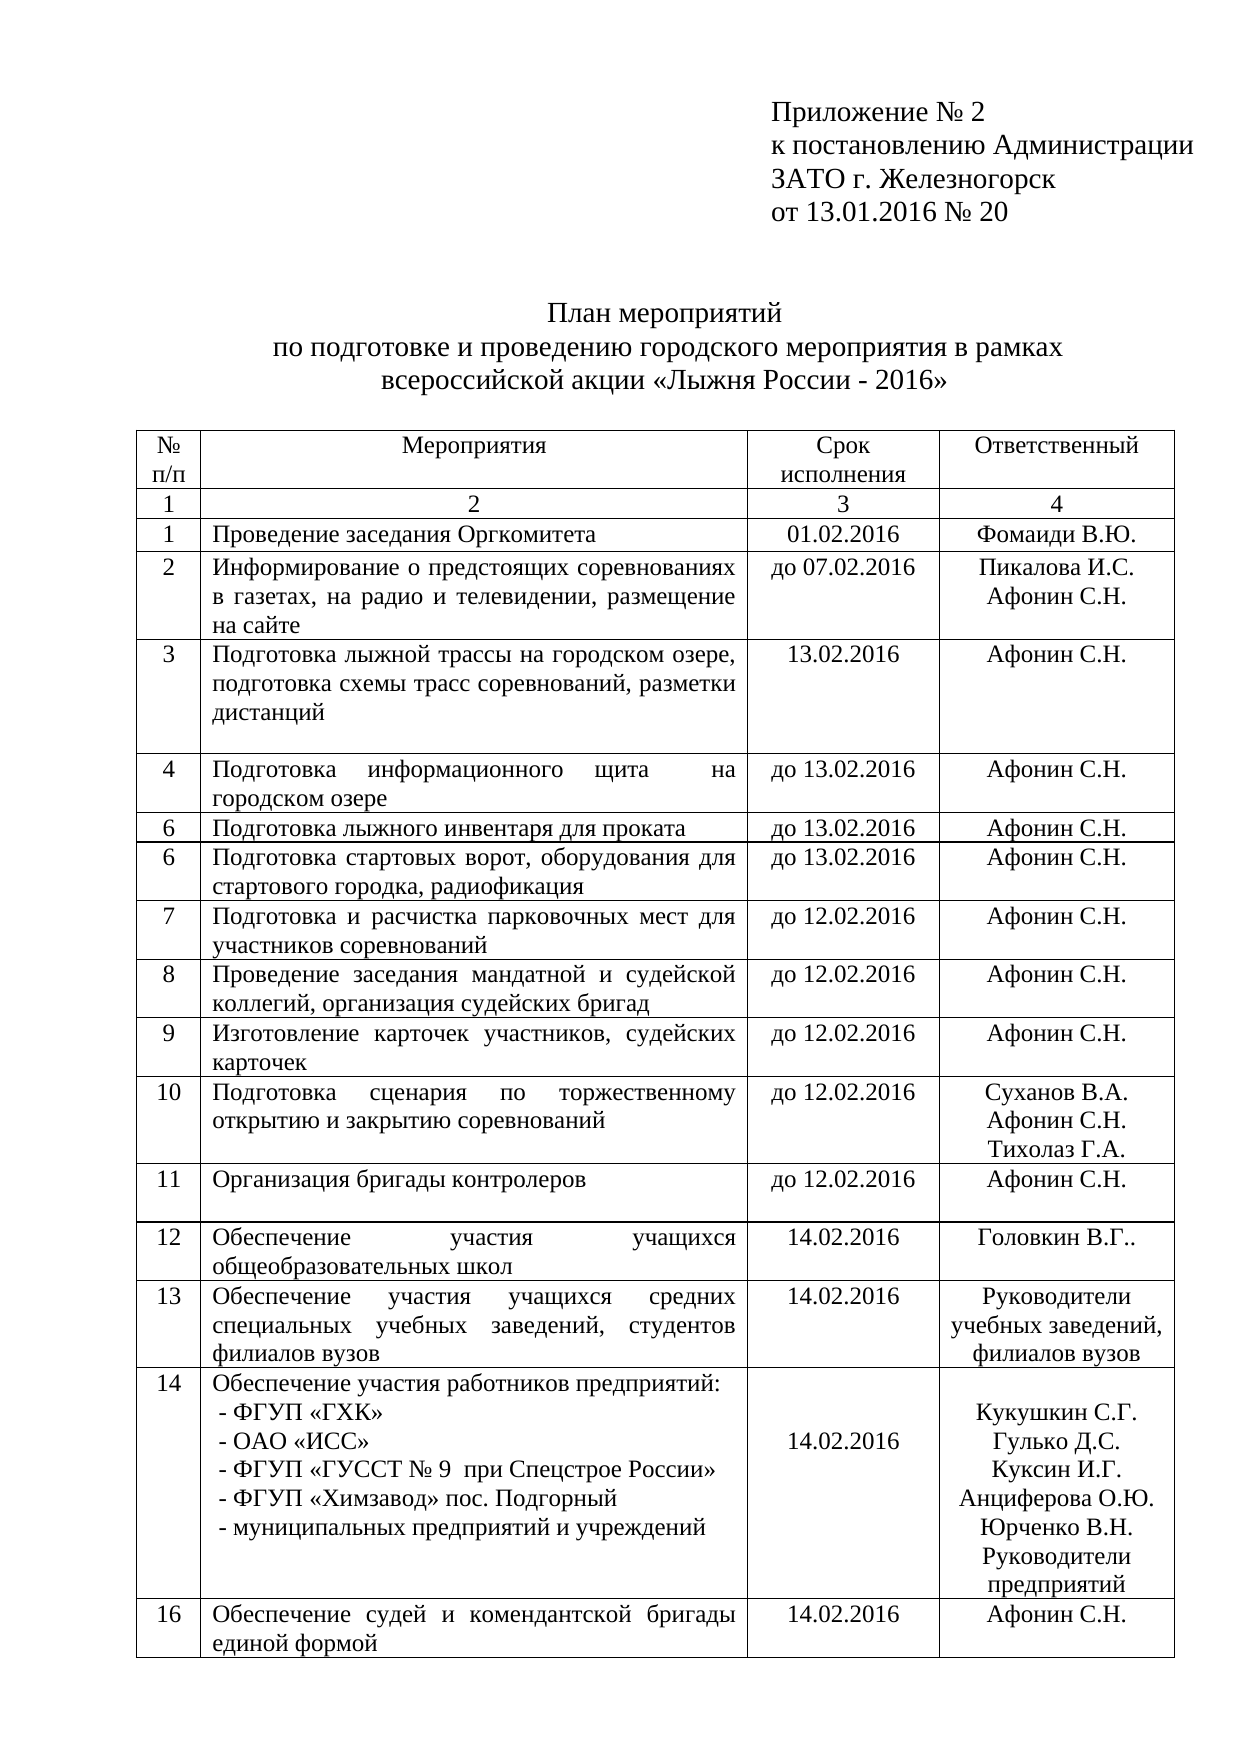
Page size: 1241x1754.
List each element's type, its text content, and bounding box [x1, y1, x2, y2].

table_cell до 07.02.2016 [748, 552, 939, 638]
table_cell 2 [137, 552, 200, 638]
table_cell Информирование о предстоящих соревнованиях в газетах, на радио и телевидении, размещение на сайте [201, 552, 747, 638]
table_cell до 12.02.2016 [748, 960, 939, 1017]
table_header Срок исполнения [748, 431, 939, 488]
table_cell Подготовка информационного щита на городском озере [201, 754, 747, 812]
table_cell Руководители учебных заведений, филиалов вузов [940, 1281, 1174, 1367]
table_cell Афонин С.Н. [940, 1599, 1174, 1657]
table_cell Подготовка стартовых ворот, оборудования для стартового городка, радиофикация [201, 843, 747, 900]
table_cell 14.02.2016 [748, 1599, 939, 1657]
table_cell 4 [137, 754, 200, 812]
table_cell Кукушкин С.Г. Гулько Д.С. Куксин И.Г. Анциферова О.Ю. Юрченко В.Н. Руководители предприятий [940, 1368, 1174, 1598]
table_cell 3 [748, 489, 939, 518]
table_cell 11 [137, 1164, 200, 1221]
table_cell Изготовление карточек участников, судейских карточек [201, 1018, 747, 1076]
table_cell 6 [137, 843, 200, 900]
table_cell до 12.02.2016 [748, 1077, 939, 1163]
table_cell 7 [137, 901, 200, 958]
table_cell 12 [137, 1223, 200, 1280]
table_cell Афонин С.Н. [940, 1018, 1174, 1076]
table_cell 14.02.2016 [748, 1281, 939, 1367]
table_cell Обеспечение участия учащихся общеобразовательных школ [201, 1223, 747, 1280]
table_cell Проведение заседания мандатной и судейской коллегий, организация судейских бригад [201, 960, 747, 1017]
text всероссийской акции «Лыжня России - 2016» [148, 362, 1181, 396]
table_cell Проведение заседания Оргкомитета [201, 519, 747, 551]
table_cell 9 [137, 1018, 200, 1076]
table_cell 01.02.2016 [748, 519, 939, 551]
table_cell до 12.02.2016 [748, 901, 939, 958]
text План мероприятий [148, 295, 1181, 329]
table_cell 14 [137, 1368, 200, 1598]
table_cell Афонин С.Н. [940, 1164, 1174, 1221]
table_cell 13.02.2016 [748, 640, 939, 753]
table_cell Афонин С.Н. [940, 843, 1174, 900]
table_cell Фомаиди В.Ю. [940, 519, 1174, 551]
table_cell Подготовка и расчистка парковочных мест для участников соревнований [201, 901, 747, 958]
table_cell 16 [137, 1599, 200, 1657]
table_cell Афонин С.Н. [940, 901, 1174, 958]
table_cell до 13.02.2016 [748, 754, 939, 812]
table_cell Афонин С.Н. [940, 754, 1174, 812]
table_cell Афонин С.Н. [940, 640, 1174, 753]
table_cell 3 [137, 640, 200, 753]
table_cell 10 [137, 1077, 200, 1163]
table_cell до 12.02.2016 [748, 1164, 939, 1221]
table_cell Обеспечение участия учащихся средних специальных учебных заведений, студентов филиалов вузов [201, 1281, 747, 1367]
table_cell 14.02.2016 [748, 1223, 939, 1280]
table_cell до 13.02.2016 [748, 813, 939, 841]
table_cell Подготовка сценария по торжественному открытию и закрытию соревнований [201, 1077, 747, 1163]
table_cell Головкин В.Г.. [940, 1223, 1174, 1280]
table_cell 13 [137, 1281, 200, 1367]
table_cell Афонин С.Н. [940, 813, 1174, 841]
table_cell 1 [137, 519, 200, 551]
table_cell до 12.02.2016 [748, 1018, 939, 1076]
table_cell Пикалова И.С. Афонин С.Н. [940, 552, 1174, 638]
table_cell 2 [201, 489, 747, 518]
table_header № п/п [137, 431, 200, 488]
table_cell Подготовка лыжного инвентаря для проката [201, 813, 747, 841]
table_cell Афонин С.Н. [940, 960, 1174, 1017]
table_header Мероприятия [201, 431, 747, 488]
table_cell 8 [137, 960, 200, 1017]
table_cell Обеспечение судей и комендантской бригады единой формой [201, 1599, 747, 1657]
table_header Ответственный [940, 431, 1174, 488]
text по подготовке и проведению городского мероприятия в рамках [148, 329, 1181, 362]
table_cell Обеспечение участия работников предприятий: - ФГУП «ГХК» - ОАО «ИСС» - ФГУП «ГУССТ № 9 при Спецстрое России» - ФГУП «Химзавод» пос. Подгорный - муниципальных предприятий и учреждений [201, 1368, 747, 1598]
table_cell 1 [137, 489, 200, 518]
table_cell 6 [137, 813, 200, 841]
table_cell Подготовка лыжной трассы на городском озере, подготовка схемы трасс соревнований, разметки дистанций [201, 640, 747, 753]
table_cell Организация бригады контролеров [201, 1164, 747, 1221]
table_cell до 13.02.2016 [748, 843, 939, 900]
table_cell Суханов В.А. Афонин С.Н. Тихолаз Г.А. [940, 1077, 1174, 1163]
table_cell 4 [940, 489, 1174, 518]
table_cell 14.02.2016 [748, 1368, 939, 1598]
